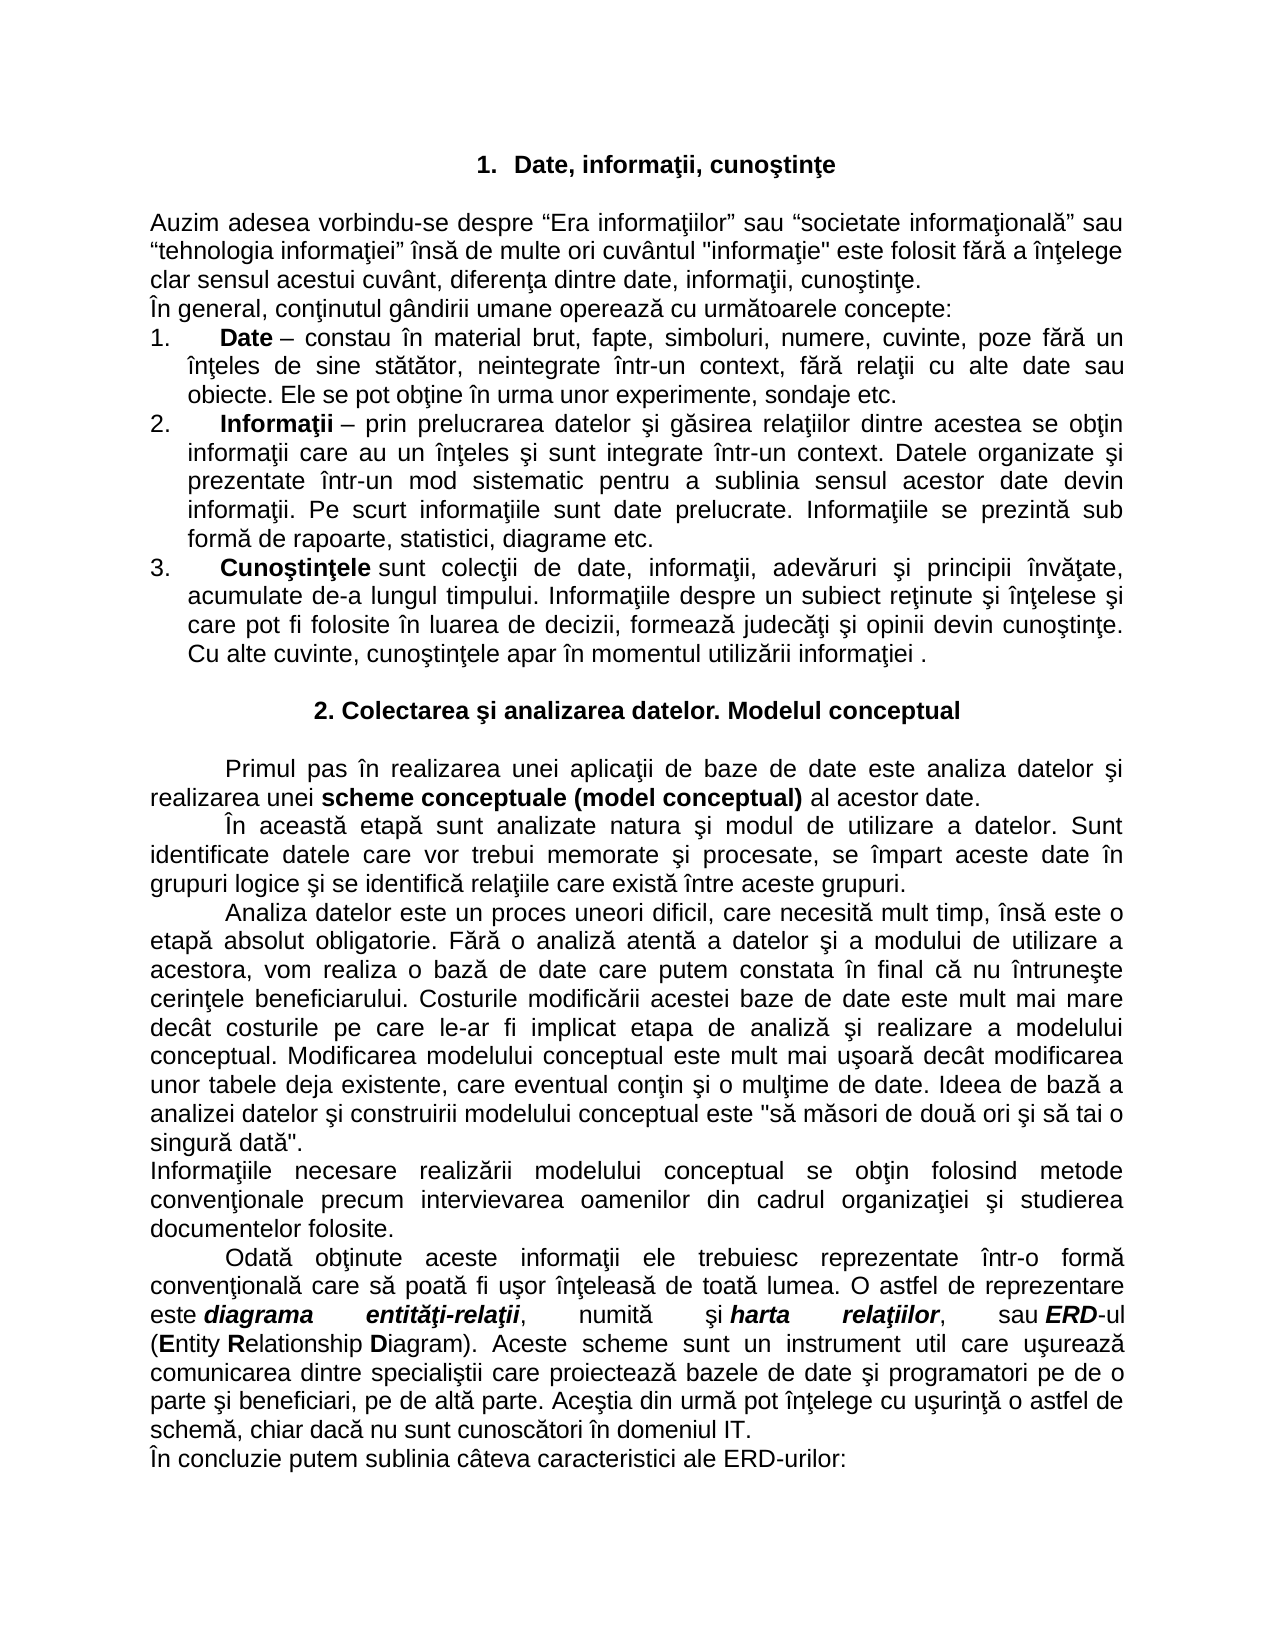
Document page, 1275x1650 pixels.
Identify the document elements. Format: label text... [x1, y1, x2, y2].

text 2. Colectarea şi analizarea datelor. Modelul conceptual [150, 696, 1125, 725]
text Auzim adesea vorbindu-se despre “Era informaţiilor” sau “societate informaţională” sau “tehnologia informaţiei” însă de multe ori cuvântul "informaţie" este folosit fără a înţelege clar sensul acestui cuvânt, diferenţa dintre date, informaţii, cunoştinţe. [150, 207, 1125, 294]
list Date, informaţii, cunoştinţe [187, 150, 1125, 179]
text Informaţiile necesare realizării modelului conceptual se obţin folosind metode convenţionale precum intervievarea oamenilor din cadrul organizaţiei şi studierea documentelor folosite. [150, 1156, 1125, 1242]
text 2. Informaţii – prin prelucrarea datelor şi găsirea relaţiilor dintre acestea se obţin informaţii care au un înţeles şi sunt integrate într-un context. Datele organizate şi prezentate într-un mod sistematic pentru a sublinia sensul acestor date devin informaţii. Pe scurt informaţiile sunt date prelucrate. Informaţiile se prezintă sub formă de rapoarte, statistici, diagrame etc. [150, 409, 1125, 552]
text Analiza datelor este un proces uneori dificil, care necesită mult timp, însă este o etapă absolut obligatorie. Fără o analiză atentă a datelor şi a modului de utilizare a acestora, vom realiza o bază de date care putem constata în final că nu întruneşte cerinţele beneficiarului. Costurile modificării acestei baze de date este mult mai mare decât costurile pe care le-ar fi implicat etapa de analiză şi realizare a modelului conceptual. Modificarea modelului conceptual este mult mai uşoară decât modificarea unor tabele deja existente, care eventual conţin şi o mulţime de date. Ideea de bază a analizei datelor şi construirii modelului conceptual este "să măsori de două ori şi să tai o singură dată". [150, 897, 1125, 1156]
text Odată obţinute aceste informaţii ele trebuiesc reprezentate într-o formă convenţională care să poată fi uşor înţeleasă de toată lumea. O astfel de reprezentare este diagrama entităţi-relaţii, numită şi harta relaţiilor, sau ERD-ul (Entity Relationship Diagram). Aceste scheme sunt un instrument util care uşurează comunicarea dintre specialiştii care proiectează bazele de date şi programatori pe de o parte şi beneficiari, pe de altă parte. Aceştia din urmă pot înţelege cu uşurinţă o astfel de schemă, chiar dacă nu sunt cunoscători în domeniul IT. [150, 1242, 1125, 1444]
text 1. Date – constau în material brut, fapte, simboluri, numere, cuvinte, poze fără un înţeles de sine stătător, neintegrate într-un context, fără relaţii cu alte date sau obiecte. Ele se pot obţine în urma unor experimente, sondaje etc. [150, 322, 1125, 409]
text Primul pas în realizarea unei aplicaţii de baze de date este analiza datelor şi realizarea unei scheme conceptuale (model conceptual) al acestor date. [150, 754, 1125, 811]
text 3. Cunoştinţele sunt colecţii de date, informaţii, adevăruri şi principii învăţate, acumulate de-a lungul timpului. Informaţiile despre un subiect reţinute şi înţelese şi care pot fi folosite în luarea de decizii, formează judecăţi şi opinii devin cunoştinţe. Cu alte cuvinte, cunoştinţele apar în momentul utilizării informaţiei . [150, 552, 1125, 667]
text În această etapă sunt analizate natura şi modul de utilizare a datelor. Sunt identificate datele care vor trebui memorate şi procesate, se împart aceste date în grupuri logice şi se identifică relaţiile care există între aceste grupuri. [150, 811, 1125, 897]
text În concluzie putem sublinia câteva caracteristici ale ERD-urilor: [150, 1444, 1125, 1472]
text În general, conţinutul gândirii umane operează cu următoarele concepte: [150, 294, 1125, 322]
